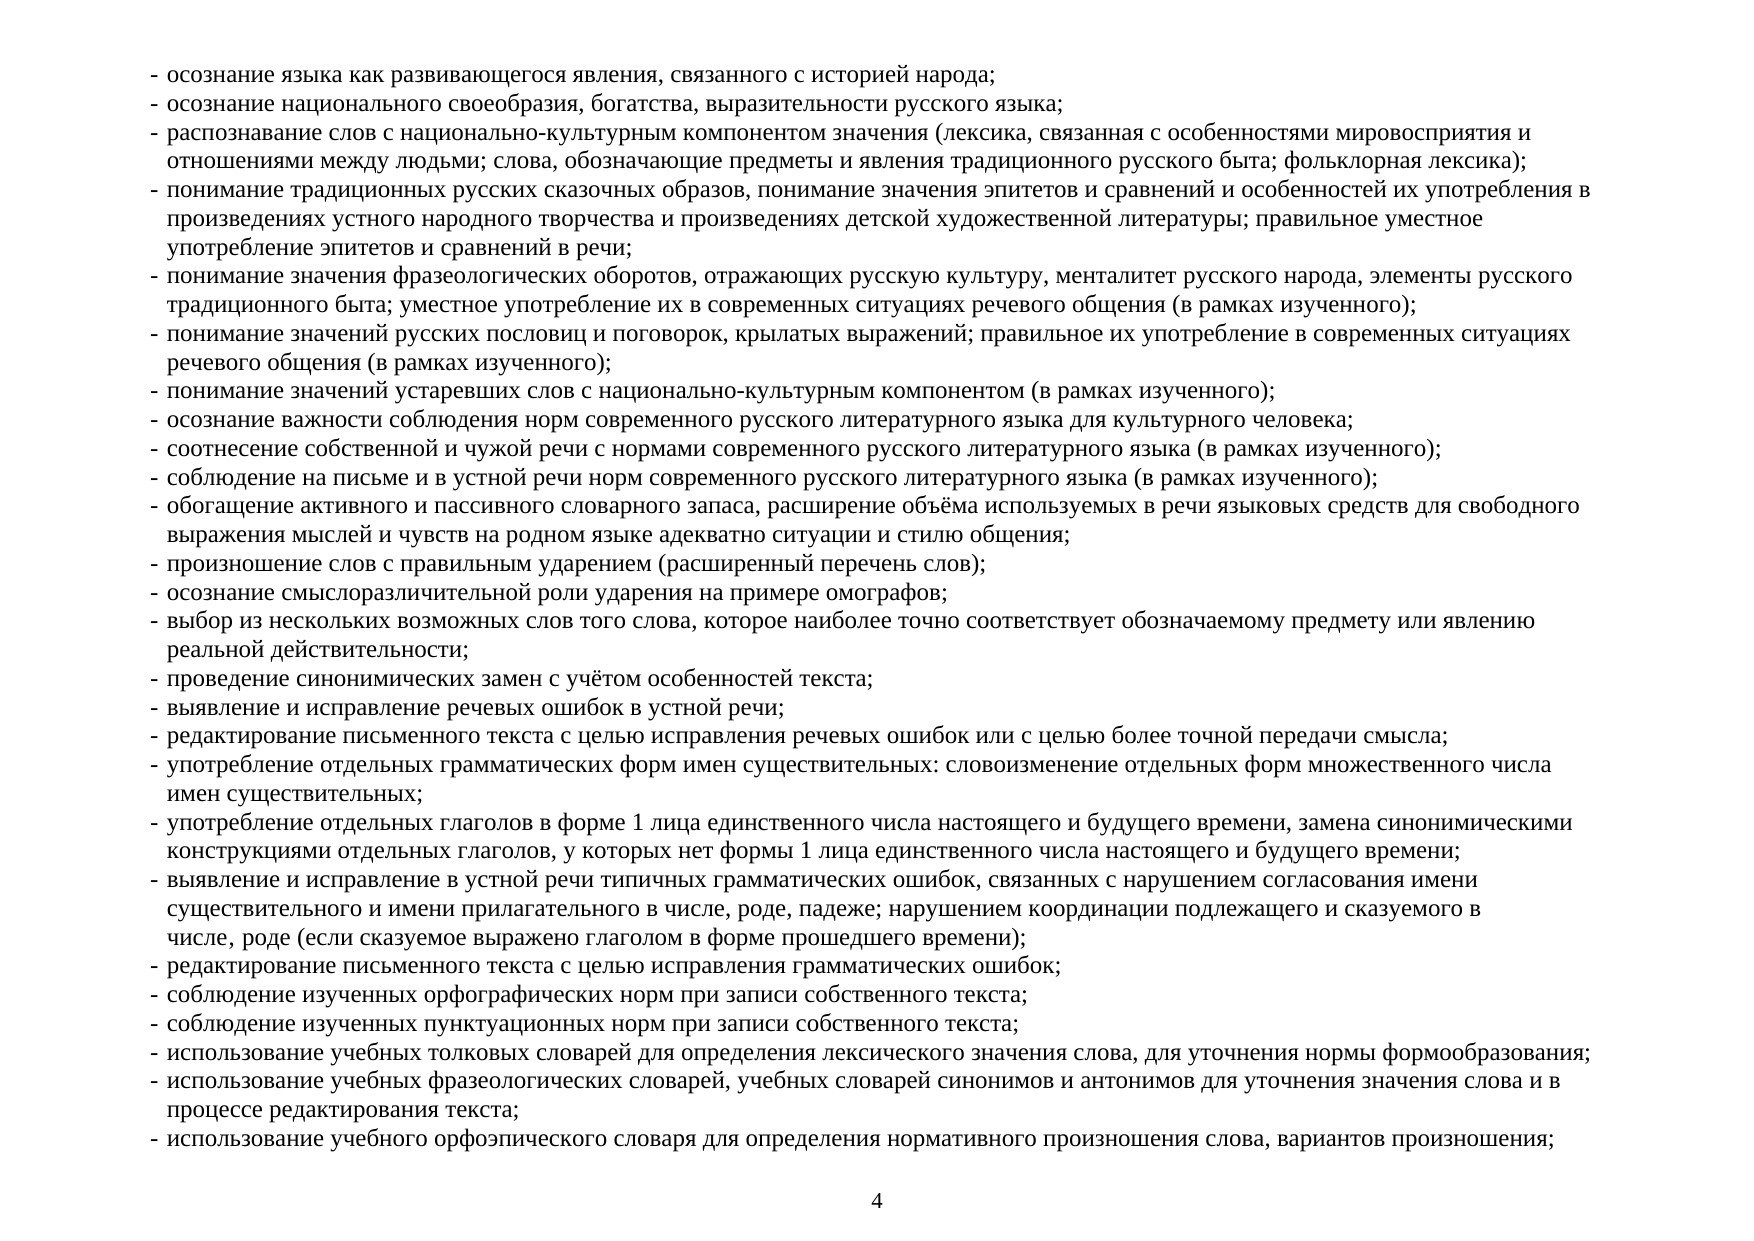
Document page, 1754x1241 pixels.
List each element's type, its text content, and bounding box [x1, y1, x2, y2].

list понимание значения фразеологических оборотов, отражающих русскую культуру, менталитет русского народа, элементы русского традиционного быта; уместное употребление их в современных ситуациях речевого общения (в рамках изученного); [150, 260, 1604, 318]
list соблюдение на письме и в устной речи норм современного русского литературного языка (в рамках изученного); [150, 462, 1604, 490]
list соблюдение изученных пунктуационных норм при записи собственного текста; [150, 1008, 1604, 1037]
list использование учебных фразеологических словарей, учебных словарей синонимов и антонимов для уточнения значения слова и в процессе редактирования текста; [150, 1065, 1604, 1123]
list употребление отдельных грамматических форм имен существительных: словоизменение отдельных форм множественного числа имен существительных; [150, 749, 1604, 807]
list осознание языка как развивающегося явления, связанного с историей народа; [150, 59, 1604, 88]
list распознавание слов с национально-культурным компонентом значения (лексика, связанная с особенностями мировосприятия и отношениями между людьми; слова, обозначающие предметы и явления традиционного русского быта; фольклорная лексика); [150, 117, 1604, 174]
list редактирование письменного текста с целью исправления речевых ошибок или с целью более точной передачи смысла; [150, 720, 1604, 749]
list выявление и исправление в устной речи типичных грамматических ошибок, связанных с нарушением согласования имени существительного и имени прилагательного в числе, роде, падеже; нарушением координации подлежащего и сказуемого в числе‚ роде (если сказуемое выражено глаголом в форме прошедшего времени); [150, 864, 1604, 950]
list понимание традиционных русских сказочных образов, понимание значения эпитетов и сравнений и особенностей их употребления в произведениях устного народного творчества и произведениях детской художественной литературы; правильное уместное употребление эпитетов и сравнений в речи; [150, 174, 1604, 260]
list проведение синонимических замен с учётом особенностей текста; [150, 663, 1604, 692]
list соотнесение собственной и чужой речи с нормами современного русского литературного языка (в рамках изученного); [150, 433, 1604, 462]
list использование учебных толковых словарей для определения лексического значения слова, для уточнения нормы формообразования; [150, 1037, 1604, 1065]
list редактирование письменного текста с целью исправления грамматических ошибок; [150, 950, 1604, 979]
list произношение слов с правильным ударением (расширенный перечень слов); [150, 548, 1604, 577]
list выявление и исправление речевых ошибок в устной речи; [150, 692, 1604, 720]
list обогащение активного и пассивного словарного запаса, расширение объёма используемых в речи языковых средств для свободного выражения мыслей и чувств на родном языке адекватно ситуации и стилю общения; [150, 490, 1604, 548]
list понимание значений русских пословиц и поговорок, крылатых выражений; правильное их употребление в современных ситуациях речевого общения (в рамках изученного); [150, 318, 1604, 375]
list употребление отдельных глаголов в форме 1 лица единственного числа настоящего и будущего времени, замена синонимическими конструкциями отдельных глаголов, у которых нет формы 1 лица единственного числа настоящего и будущего времени; [150, 807, 1604, 864]
list осознание важности соблюдения норм современного русского литературного языка для культурного человека; [150, 404, 1604, 433]
list понимание значений устаревших слов с национально-культурным компонентом (в рамках изученного); [150, 375, 1604, 404]
list соблюдение изученных орфографических норм при записи собственного текста; [150, 979, 1604, 1008]
list выбор из нескольких возможных слов того слова, которое наиболее точно соответствует обозначаемому предмету или явлению реальной действительности; [150, 605, 1604, 663]
list использование учебного орфоэпического словаря для определения нормативного произношения слова, вариантов произношения; [150, 1123, 1604, 1152]
list осознание смыслоразличительной роли ударения на примере омографов; [150, 577, 1604, 605]
list осознание национального своеобразия, богатства, выразительности русского языка; [150, 88, 1604, 117]
